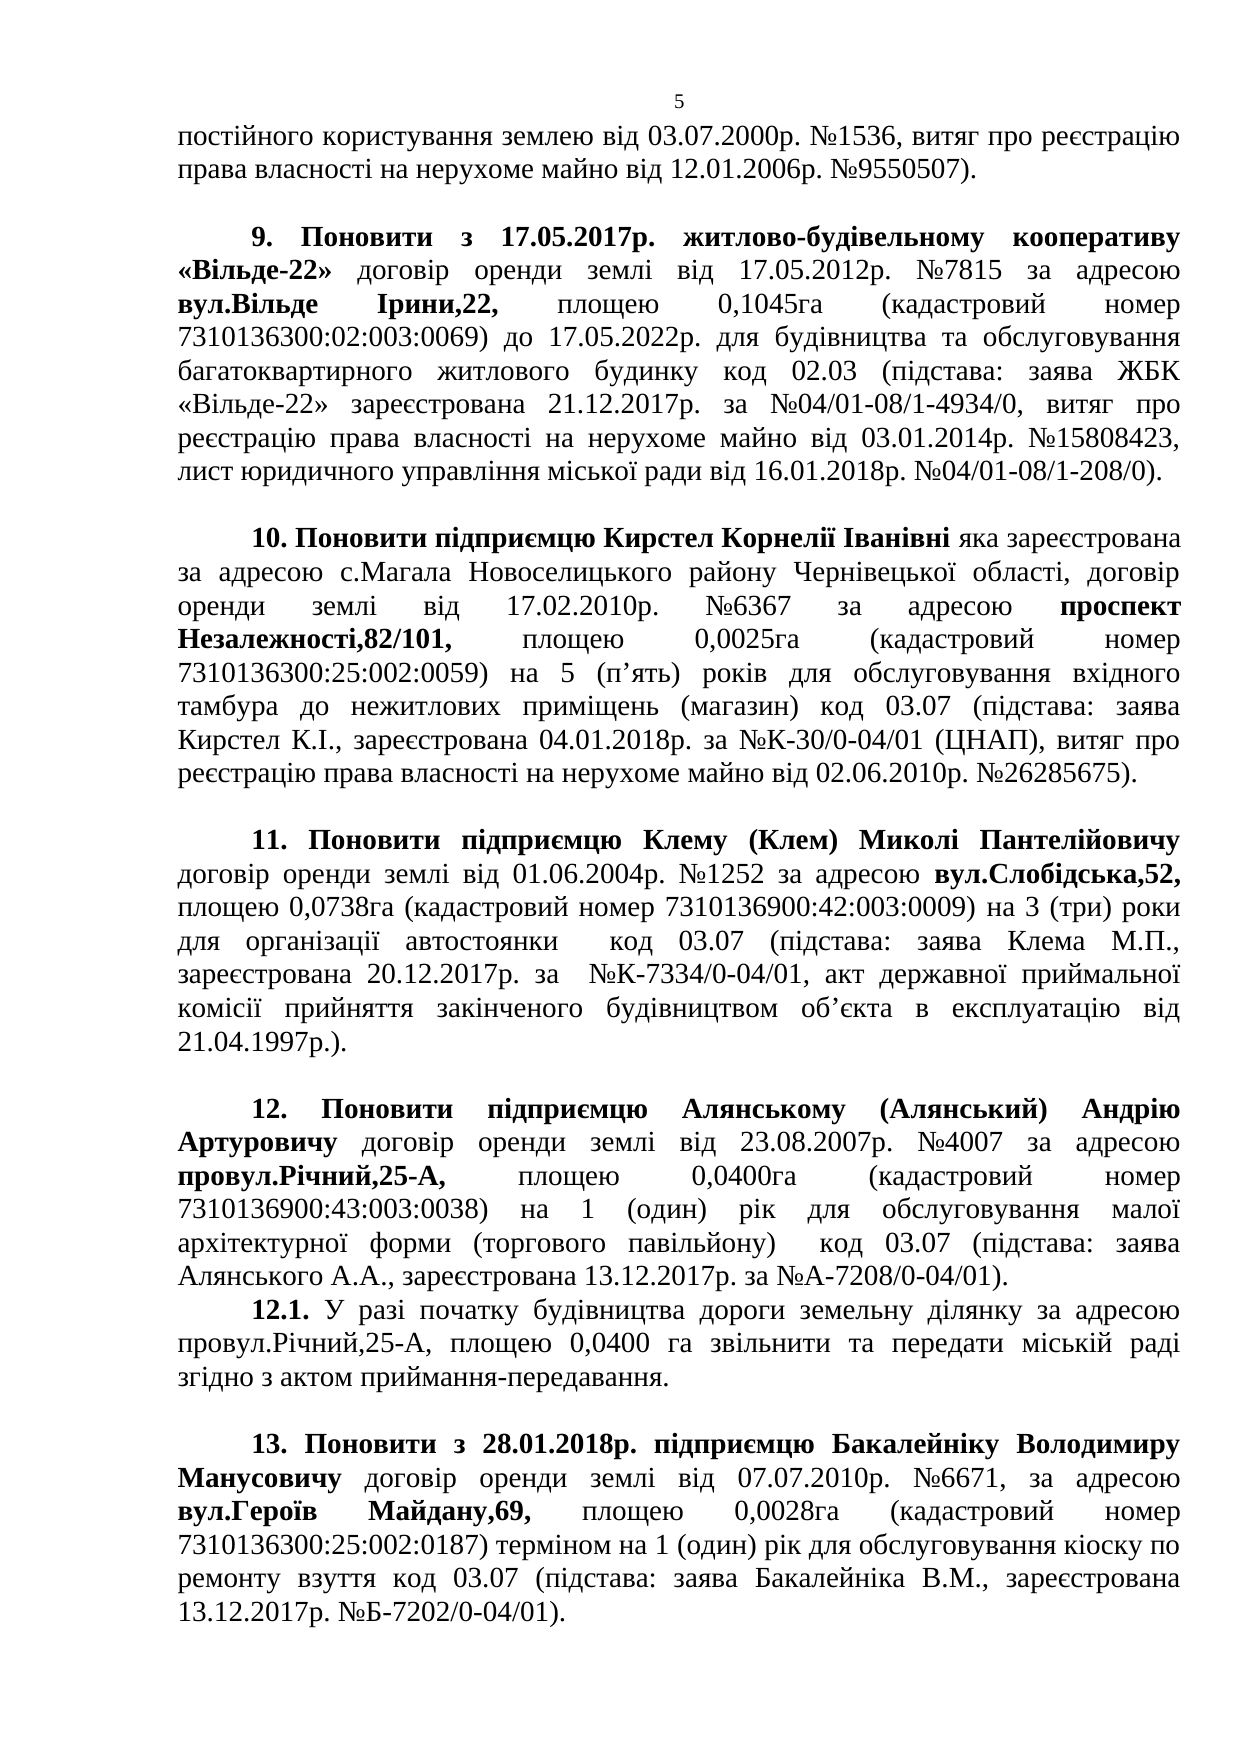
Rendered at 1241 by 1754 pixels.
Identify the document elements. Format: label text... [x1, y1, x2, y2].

text 9. Поновити з 17.05.2017р. житлово-будівельному кооперативу «Вільде-22» договір оренди землі від 17.05.2012р. №7815 за адресою вул.Вільде Ірини,22, площею 0,1045га (кадастровий номер 7310136300:02:003:0069) до 17.05.2022р. для будівництва та обслуговування багатоквартирного житлового будинку код 02.03 (підстава: заява ЖБК «Вільде-22» зареєстрована 21.12.2017р. за №04/01-08/1-4934/0, витяг про реєстрацію права власності на нерухоме майно від 03.01.2014р. №15808423, лист юридичного управління міської ради від 16.01.2018р. №04/01-08/1-208/0). [177, 219, 1181, 487]
text 12. Поновити підприємцю Алянському (Алянський) Андрію Артуровичу договір оренди землі від 23.08.2007р. №4007 за адресою провул.Річний,25-А, площею 0,0400га (кадастровий номер 7310136900:43:003:0038) на 1 (один) рік для обслуговування малої архітектурної форми (торгового павільйону) код 03.07 (підстава: заява Алянського А.А., зареєстрована 13.12.2017р. за №А-7208/0-04/01). [177, 1091, 1181, 1292]
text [177, 118, 1181, 185]
text 13. Поновити з 28.01.2018р. підприємцю Бакалейніку Володимиру Манусовичу договір оренди землі від 07.07.2010р. №6671, за адресою вул.Героїв Майдану,69, площею 0,0028га (кадастровий номер 7310136300:25:002:0187) терміном на 1 (один) рік для обслуговування кіоску по ремонту взуття код 03.07 (підстава: заява Бакалейніка В.М., зареєстрована 13.12.2017р. №Б-7202/0-04/01). [177, 1426, 1181, 1627]
text 10. Поновити підприємцю Кирстел Корнелії Іванівні яка зареєстрована за адресою с.Магала Новоселицького району Чернівецької області, договір оренди землі від 17.02.2010р. №6367 за адресою проспект Незалежності,82/101, площею 0,0025га (кадастровий номер 7310136300:25:002:0059) на 5 (п’ять) років для обслуговування вхідного тамбура до нежитлових приміщень (магазин) код 03.07 (підстава: заява Кирстел К.І., зареєстрована 04.01.2018р. за №К-30/0-04/01 (ЦНАП), витяг про реєстрацію права власності на нерухоме майно від 02.06.2010р. №26285675). [177, 521, 1181, 789]
text 12.1. У разі початку будівництва дороги земельну ділянку за адресою провул.Річний,25-А, площею 0,0400 га звільнити та передати міській раді згідно з актом приймання-передавання. [177, 1292, 1181, 1393]
text 11. Поновити підприємцю Клему (Клем) Миколі Пантелійовичу договір оренди землі від 01.06.2004р. №1252 за адресою вул.Слобідська,52, площею 0,0738га (кадастровий номер 7310136900:42:003:0009) на 3 (три) роки для організації автостоянки код 03.07 (підстава: заява Клема М.П., зареєстрована 20.12.2017р. за №К-7334/0-04/01, акт державної приймальної комісії прийняття закінченого будівництвом об’єкта в експлуатацію від 21.04.1997р.). [177, 822, 1181, 1057]
